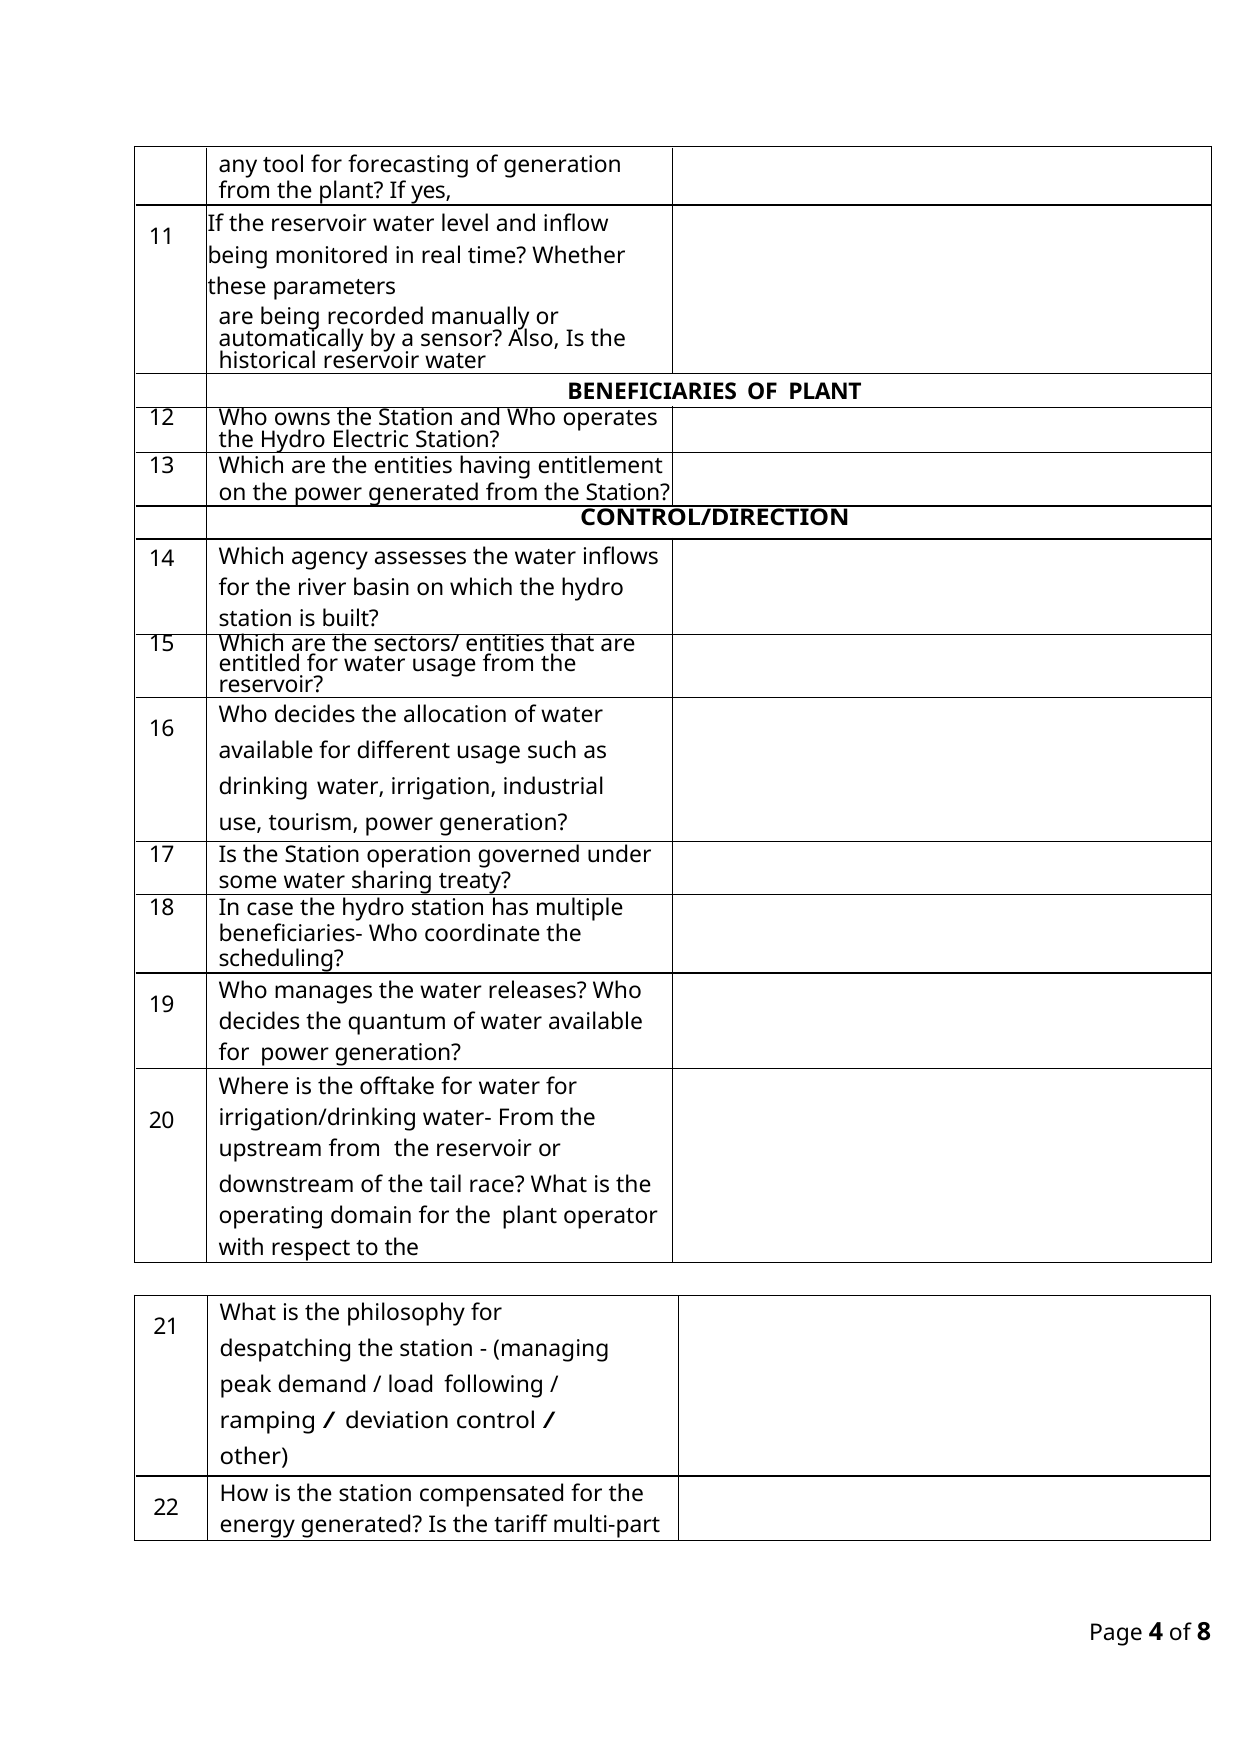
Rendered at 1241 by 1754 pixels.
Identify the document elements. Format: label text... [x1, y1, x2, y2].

table_cell 17 [135, 842, 206, 894]
table_cell 20 [135, 1069, 206, 1262]
table_header 21 [135, 1296, 207, 1475]
table_cell CONTROL/DIRECTION [207, 507, 1211, 538]
table_cell 18 [135, 895, 206, 972]
table_cell [673, 895, 1211, 972]
table_cell 19 [135, 973, 206, 1067]
table_cell 11 [135, 205, 206, 372]
table_cell [673, 698, 1211, 841]
table_cell Who owns the Station and Who operates the Hydro Electric Station? [207, 408, 672, 452]
table_cell 12 [135, 408, 206, 452]
table_cell 15 [135, 635, 206, 696]
table_cell [673, 453, 1211, 505]
table_cell 13 [135, 453, 206, 505]
table_cell [673, 540, 1211, 633]
table_cell 22 [135, 1476, 207, 1539]
table_cell [673, 842, 1211, 894]
table_cell BENEFICIARIES OF PLANT [207, 374, 1211, 406]
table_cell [208, 1477, 678, 1539]
table_cell Is the Station operation governed under some water sharing treaty? [207, 842, 672, 894]
table_cell [673, 635, 1211, 696]
table_cell In case the hydro station has multiple beneficiaries- Who coordinate the scheduling? [207, 895, 672, 972]
table_cell If the reservoir water level and inflow being monitored in real time? Whether these parameters are being recorded manually or automatically by a sensor? Also, Is the historical reservoir water [207, 206, 672, 372]
table_header [679, 1296, 1210, 1475]
table_cell [679, 1477, 1210, 1539]
table_cell Who manages the water releases? Who decides the quantum of water available for power generation? [207, 974, 672, 1067]
table_cell 14 [135, 539, 206, 633]
table_cell Where is the offtake for water for irrigation/drinking water- From the upstream from the reservoir or downstream of the tail race? What is the operating domain for the plant operator with respect to the [207, 1069, 672, 1262]
table_cell Who decides the allocation of water available for different usage such as drinking water, irrigation, industrial use, tourism, power generation? [207, 698, 672, 841]
table_cell [673, 1069, 1211, 1262]
table_cell Which are the sectors/ entities that are entitled for water usage from the reservoir? [207, 635, 672, 696]
table_cell [673, 206, 1211, 372]
table_cell [135, 506, 206, 538]
table_cell [673, 408, 1211, 452]
table_cell 10 [135, 147, 206, 204]
table_cell Which are the entities having entitlement on the power generated from the Station? [207, 453, 672, 505]
table_header What is the philosophy for despatching the station - (managing peak demand / load following / ramping / deviation control / other) [208, 1296, 678, 1475]
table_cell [207, 147, 672, 204]
table_cell [673, 974, 1211, 1067]
table_cell [673, 147, 1211, 204]
table_cell [135, 374, 206, 406]
table_cell 16 [135, 698, 206, 841]
table_cell Which agency assesses the water inflows for the river basin on which the hydro station is built? [207, 540, 672, 633]
